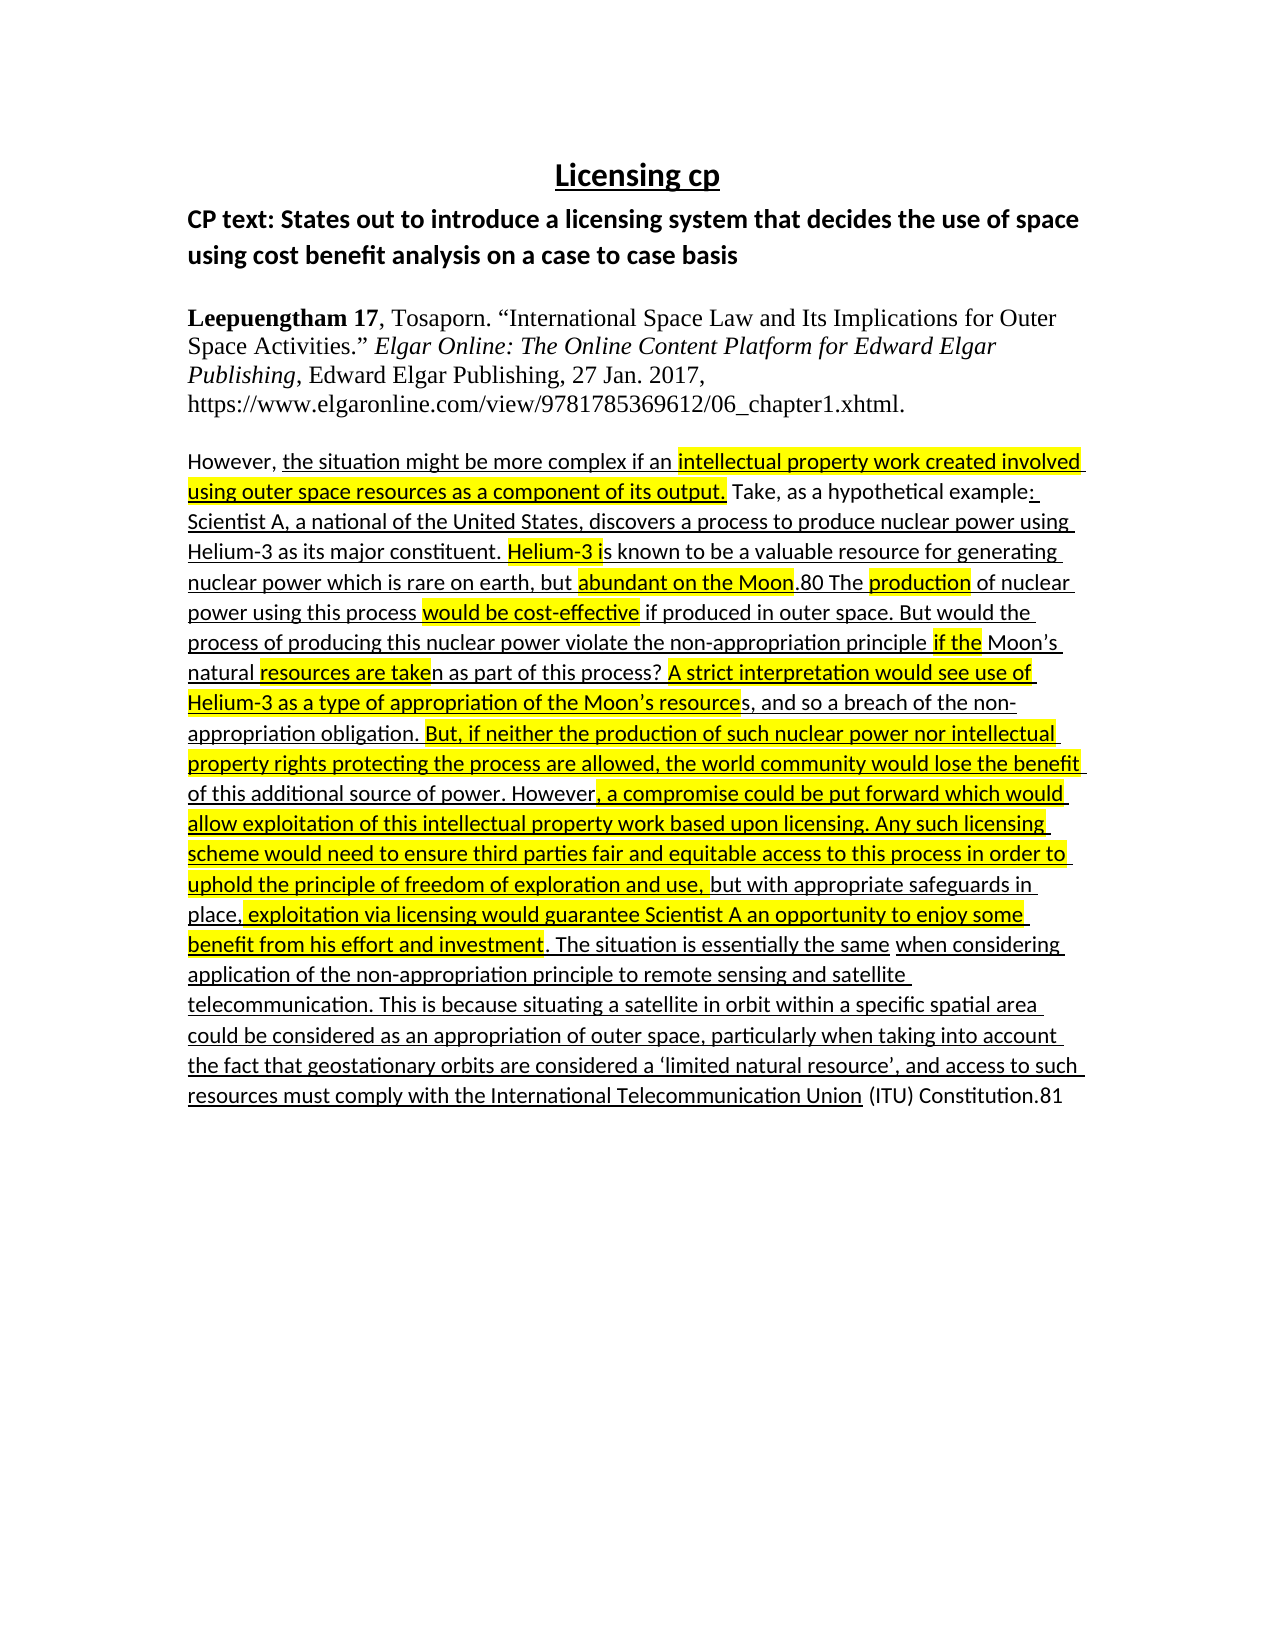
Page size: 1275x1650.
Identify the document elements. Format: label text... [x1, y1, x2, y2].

text Leepuengtham 17, Tosaporn. “International Space Law and Its Implications for Outer Space Activities.” Elgar Online: The Online Content Platform for Edward Elgar Publishing, Edward Elgar Publishing, 27 Jan. 2017, https://www.elgaronline.com/view/9781785369612/06_chapter1.xhtml. [187, 303, 1087, 418]
subtitle Licensing cp [187, 154, 1087, 195]
text However, the situation might be more complex if an intellectual property work created involved using outer space resources as a component of its output. Take, as a hypothetical example: Scientist A, a national of the United States, discovers a process to produce nuclear power using Helium-3 as its major constituent. Helium-3 is known to be a valuable resource for generating nuclear power which is rare on earth, but abundant on the Moon.80 The production of nuclear power using this process would be cost-effective if produced in outer space. But would the process of producing this nuclear power violate the non-appropriation principle if the Moon’s natural resources are taken as part of this process? A strict interpretation would see use of Helium-3 as a type of appropriation of the Moon’s resources, and so a breach of the non-appropriation obligation. But, if neither the production of such nuclear power nor intellectual property rights protecting the process are allowed, the world community would lose the benefit of this additional source of power. However, a compromise could be put forward which would allow exploitation of this intellectual property work based upon licensing. Any such licensing scheme would need to ensure third parties fair and equitable access to this process in order to uphold the principle of freedom of exploration and use, but with appropriate safeguards in place, exploitation via licensing would guarantee Scientist A an opportunity to enjoy some benefit from his effort and investment. The situation is essentially the same when considering application of the non-appropriation principle to remote sensing and satellite telecommunication. This is because situating a satellite in orbit within a specific spatial area could be considered as an appropriation of outer space, particularly when taking into account the fact that geostationary orbits are considered a ‘limited natural resource’, and access to such resources must comply with the International Telecommunication Union (ITU) Constitution.81 [187, 447, 1087, 773]
subtitle CP text: States out to introduce a licensing system that decides the use of space using cost benefit analysis on a case to case basis [187, 202, 1087, 271]
text However, the situation might be more complex if an intellectual property work created involved using outer space resources as a component of its output. Take, as a hypothetical example: Scientist A, a national of the United States, discovers a process to produce nuclear power using Helium-3 as its major constituent. Helium-3 is known to be a valuable resource for generating nuclear power which is rare on earth, but abundant on the Moon.80 The production of nuclear power using this process would be cost-effective if produced in outer space. But would the process of producing this nuclear power violate the non-appropriation principle if the Moon’s natural resources are taken as part of this process? A strict interpretation would see use of Helium-3 as a type of appropriation of the Moon’s resources, and so a breach of the non-appropriation obligation. But, if neither the production of such nuclear power nor intellectual property rights protecting the process are allowed, the world community would lose the benefit of this additional source of power. However, a compromise could be put forward which would allow exploitation of this intellectual property work based upon licensing. Any such licensing scheme would need to ensure third parties fair and equitable access to this process in order to uphold the principle of freedom of exploration and use, but with appropriate safeguards in place, exploitation via licensing would guarantee Scientist A an opportunity to enjoy some benefit from his effort and investment. The situation is essentially the same when considering application of the non-appropriation principle to remote sensing and satellite telecommunication. This is because situating a satellite in orbit within a specific spatial area could be considered as an appropriation of outer space, particularly when taking into account the fact that geostationary orbits are considered a ‘limited natural resource’, and access to such resources must comply with the International Telecommunication Union (ITU) Constitution.81 [187, 774, 1087, 1109]
